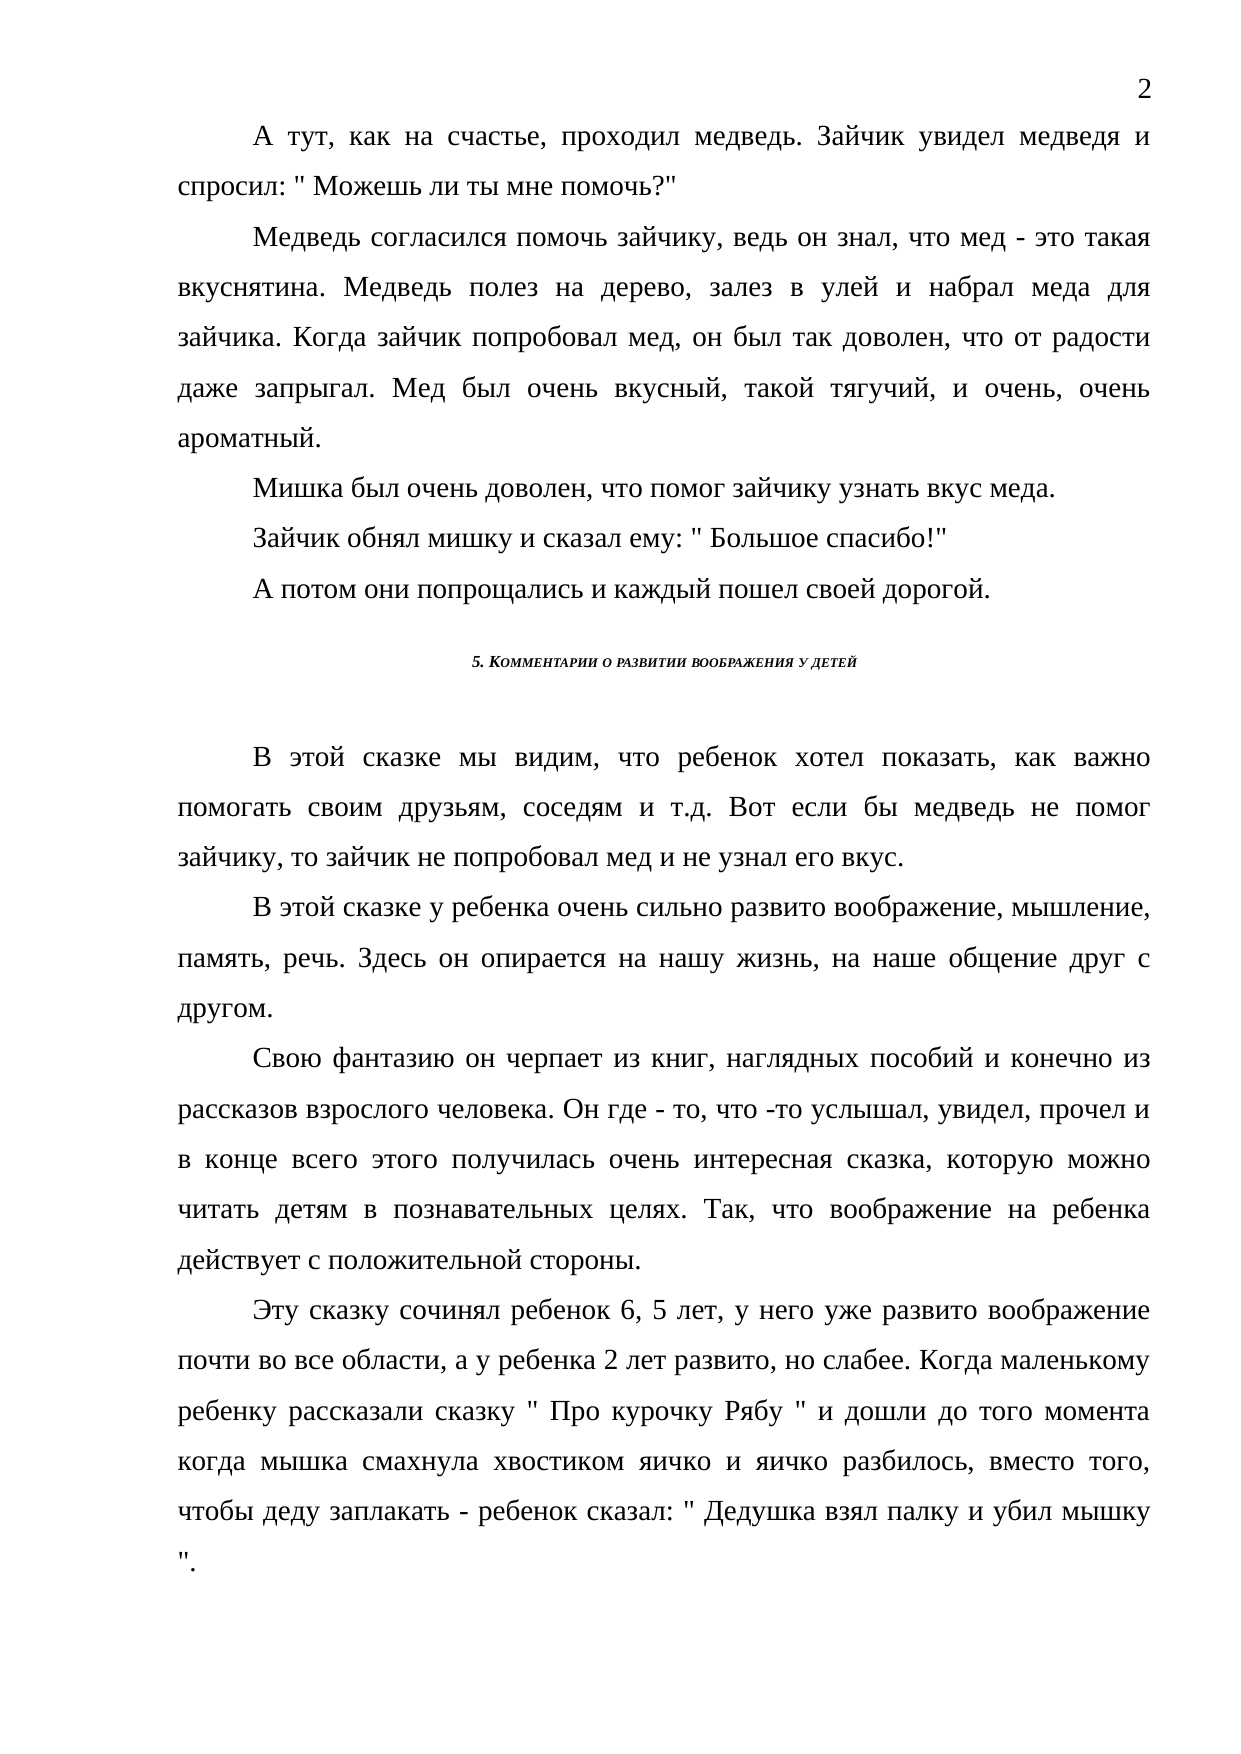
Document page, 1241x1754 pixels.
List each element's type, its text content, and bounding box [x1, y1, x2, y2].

text А тут, как на счастье, проходил медведь. Зайчик увидел медведя и спросил: " Можешь ли ты мне помочь?" [177, 118, 1152, 202]
text Медведь согласился помочь зайчику, ведь он знал, что мед - это такая вкуснятина. Медведь полез на дерево, залез в улей и набрал меда для зайчика. Когда зайчик попробовал мед, он был так доволен, что от радости даже запрыгал. Мед был очень вкусный, такой тягучий, и очень, очень ароматный. [177, 219, 1152, 453]
subtitle 5. Комментарии о развитии воображения у детей [177, 638, 1152, 672]
text В этой сказке у ребенка очень сильно развито воображение, мышление, память, речь. Здесь он опирается на нашу жизнь, на наше общение друг с другом. [177, 889, 1152, 1024]
text Эту сказку сочинял ребенок 6, 5 лет, у него уже развито воображение почти во все области, а у ребенка 2 лет развито, но слабее. Когда маленькому ребенку рассказали сказку " Про курочку Рябу " и дошли до того момента когда мышка смахнула хвостиком яичко и яичко разбилось, вместо того, чтобы деду заплакать - ребенок сказал: " Дедушка взял палку и убил мышку ". [177, 1292, 1152, 1577]
text В этой сказке мы видим, что ребенок хотел показать, как важно помогать своим друзьям, соседям и т.д. Вот если бы медведь не помог зайчику, то зайчик не попробовал мед и не узнал его вкус. [177, 739, 1152, 873]
text А потом они попрощались и каждый пошел своей дорогой. [177, 571, 1152, 604]
text Зайчик обнял мишку и сказал ему: " Большое спасибо!" [177, 521, 1152, 554]
text Мишка был очень доволен, что помог зайчику узнать вкус меда. [177, 470, 1152, 504]
text Свою фантазию он черпает из книг, наглядных пособий и конечно из рассказов взрослого человека. Он где - то, что -то услышал, увидел, прочел и в конце всего этого получилась очень интересная сказка, которую можно читать детям в познавательных целях. Так, что воображение на ребенка действует с положительной стороны. [177, 1041, 1152, 1275]
